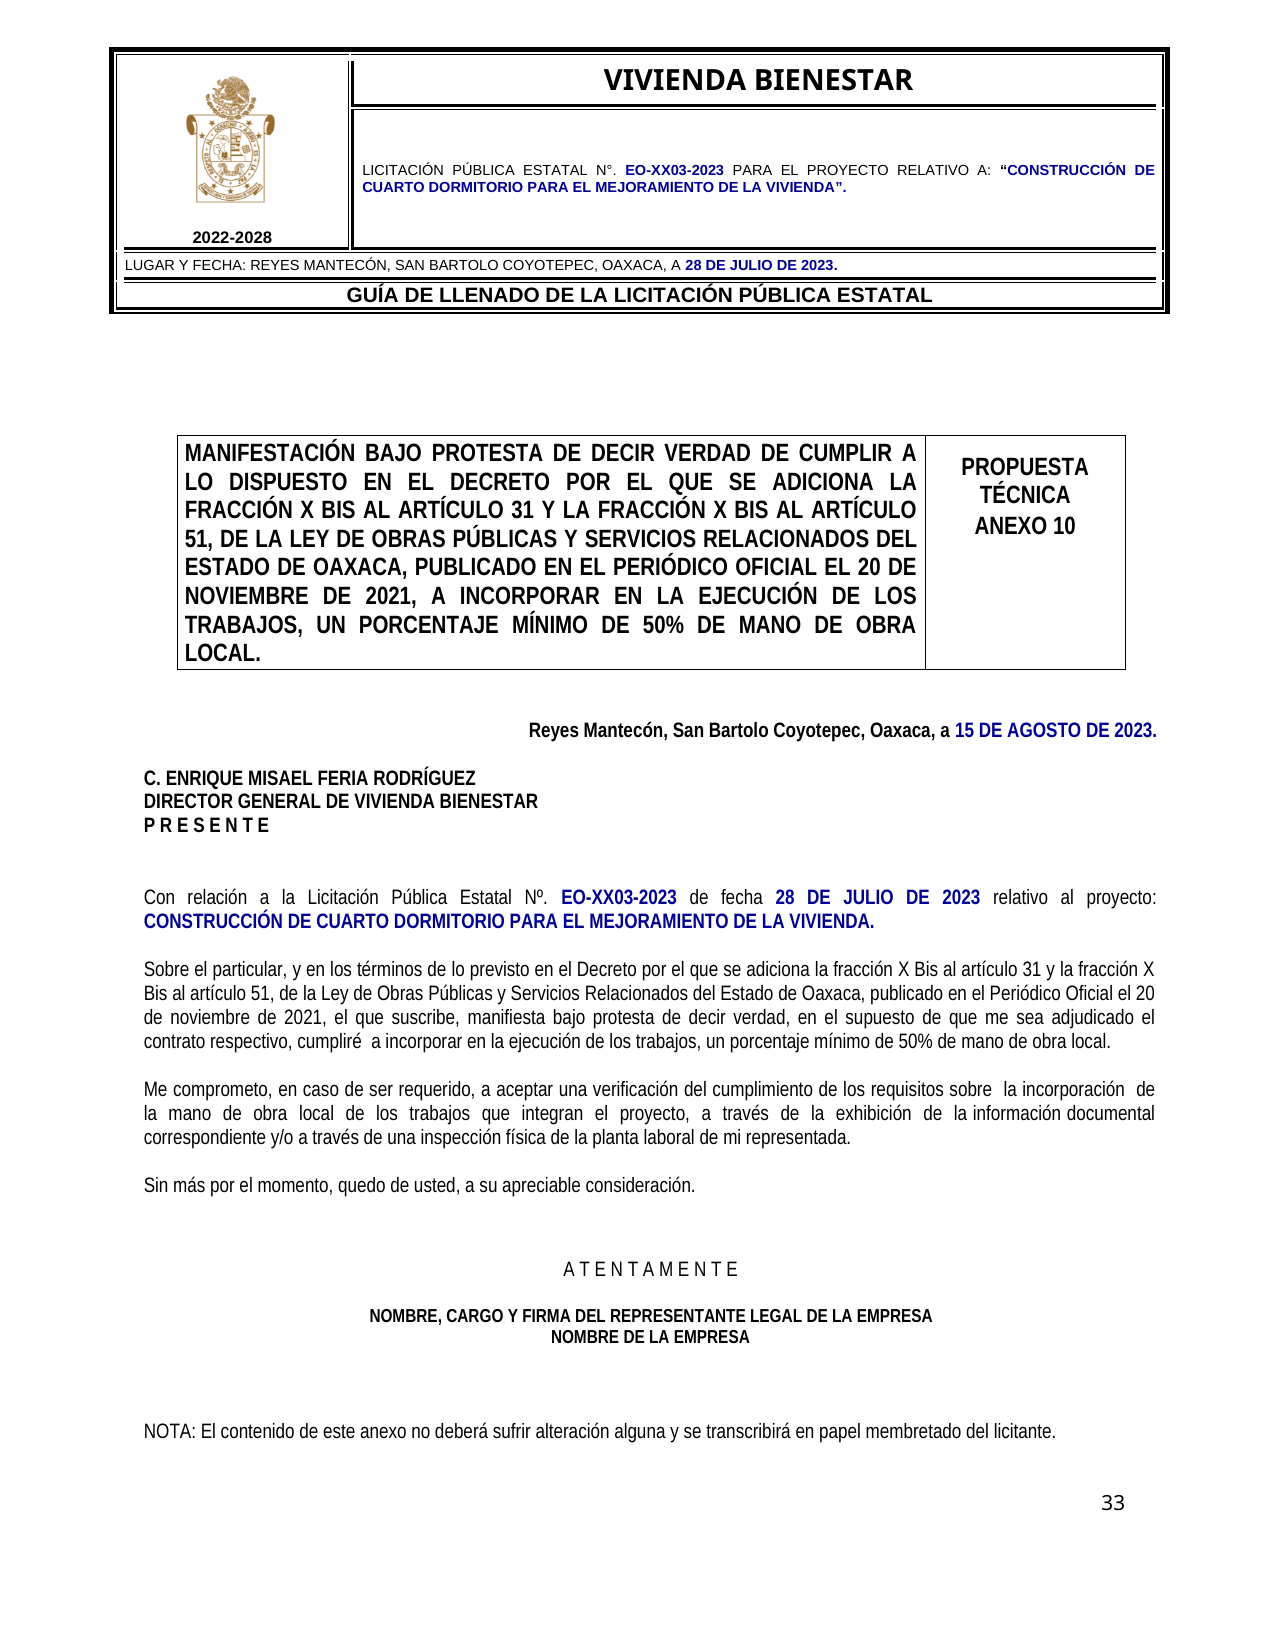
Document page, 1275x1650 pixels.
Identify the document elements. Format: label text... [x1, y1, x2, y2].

text DIRECTOR GENERAL DE VIVIENDA BIENESTAR [144, 789, 1157, 813]
text Me comprometo, en caso de ser requerido, a aceptar una verificación del cumplimiento de los requisitos sobre la incorporación de la mano de obra local de los trabajos que integran el proyecto, a través de la exhibición de la información documental correspondiente y/o a través de una inspección física de la planta laboral de mi representada. [143, 1077, 1157, 1149]
text NOMBRE, CARGO Y FIRMA DEL REPRESENTANTE LEGAL DE LA EMPRESA [177, 1304, 1125, 1326]
picture [180, 72, 277, 201]
text NOTA: El contenido de este anexo no deberá sufrir alteración alguna y se transcribirá en papel membretado del licitante. [144, 1419, 1157, 1443]
text P R E S E N T E [144, 813, 1157, 837]
text Sobre el particular, y en los términos de lo previsto en el Decreto por el que se adiciona la fracción X Bis al artículo 31 y la fracción X Bis al artículo 51, de la Ley de Obras Públicas y Servicios Relacionados del Estado de Oaxaca, publicado en el Periódico Oficial el 20 de noviembre de 2021, el que suscribe, manifiesta bajo protesta de decir verdad, en el supuesto de que me sea adjudicado el contrato respectivo, cumpliré a incorporar en la ejecución de los trabajos, un porcentaje mínimo de 50% de mano de obra local. [143, 957, 1157, 1053]
text NOMBRE DE LA EMPRESA [144, 1326, 1157, 1348]
table_header MANIFESTACIÓN BAJO PROTESTA DE DECIR VERDAD DE CUMPLIR A LO DISPUESTO EN EL DECRETO POR EL QUE SE ADICIONA LA FRACCIÓN X BIS AL ARTÍCULO 31 Y LA FRACCIÓN X BIS AL ARTÍCULO 51, DE LA LEY DE OBRAS PÚBLICAS Y SERVICIOS RELACIONADOS DEL ESTADO DE OAXACA, PUBLICADO EN EL PERIÓDICO OFICIAL EL 20 DE NOVIEMBRE DE 2021, A INCORPORAR EN LA EJECUCIÓN DE LOS TRABAJOS, UN PORCENTAJE MÍNIMO DE 50% DE MANO DE OBRA LOCAL. [178, 436, 925, 669]
text C. ENRIQUE MISAEL FERIA RODRÍGUEZ [144, 765, 1157, 789]
text A T E N T A M E N T E [144, 1257, 1157, 1281]
table_header PROPUESTA TÉCNICA ANEXO 10 [926, 436, 1125, 669]
text Reyes Mantecón, San Bartolo Coyotepec, Oaxaca, a 15 DE AGOSTO DE 2023. [144, 717, 1157, 741]
text Sin más por el momento, quedo de usted, a su apreciable consideración. [143, 1173, 1157, 1197]
list Con relación a la Licitación Pública Estatal Nº. EO-XX03-2023 de fecha 28 DE JULIO DE 2023 relativo al proyecto: CONSTRUCCIÓN DE CUARTO DORMITORIO PARA EL MEJORAMIENTO DE LA VIVIENDA. [143, 885, 1157, 933]
